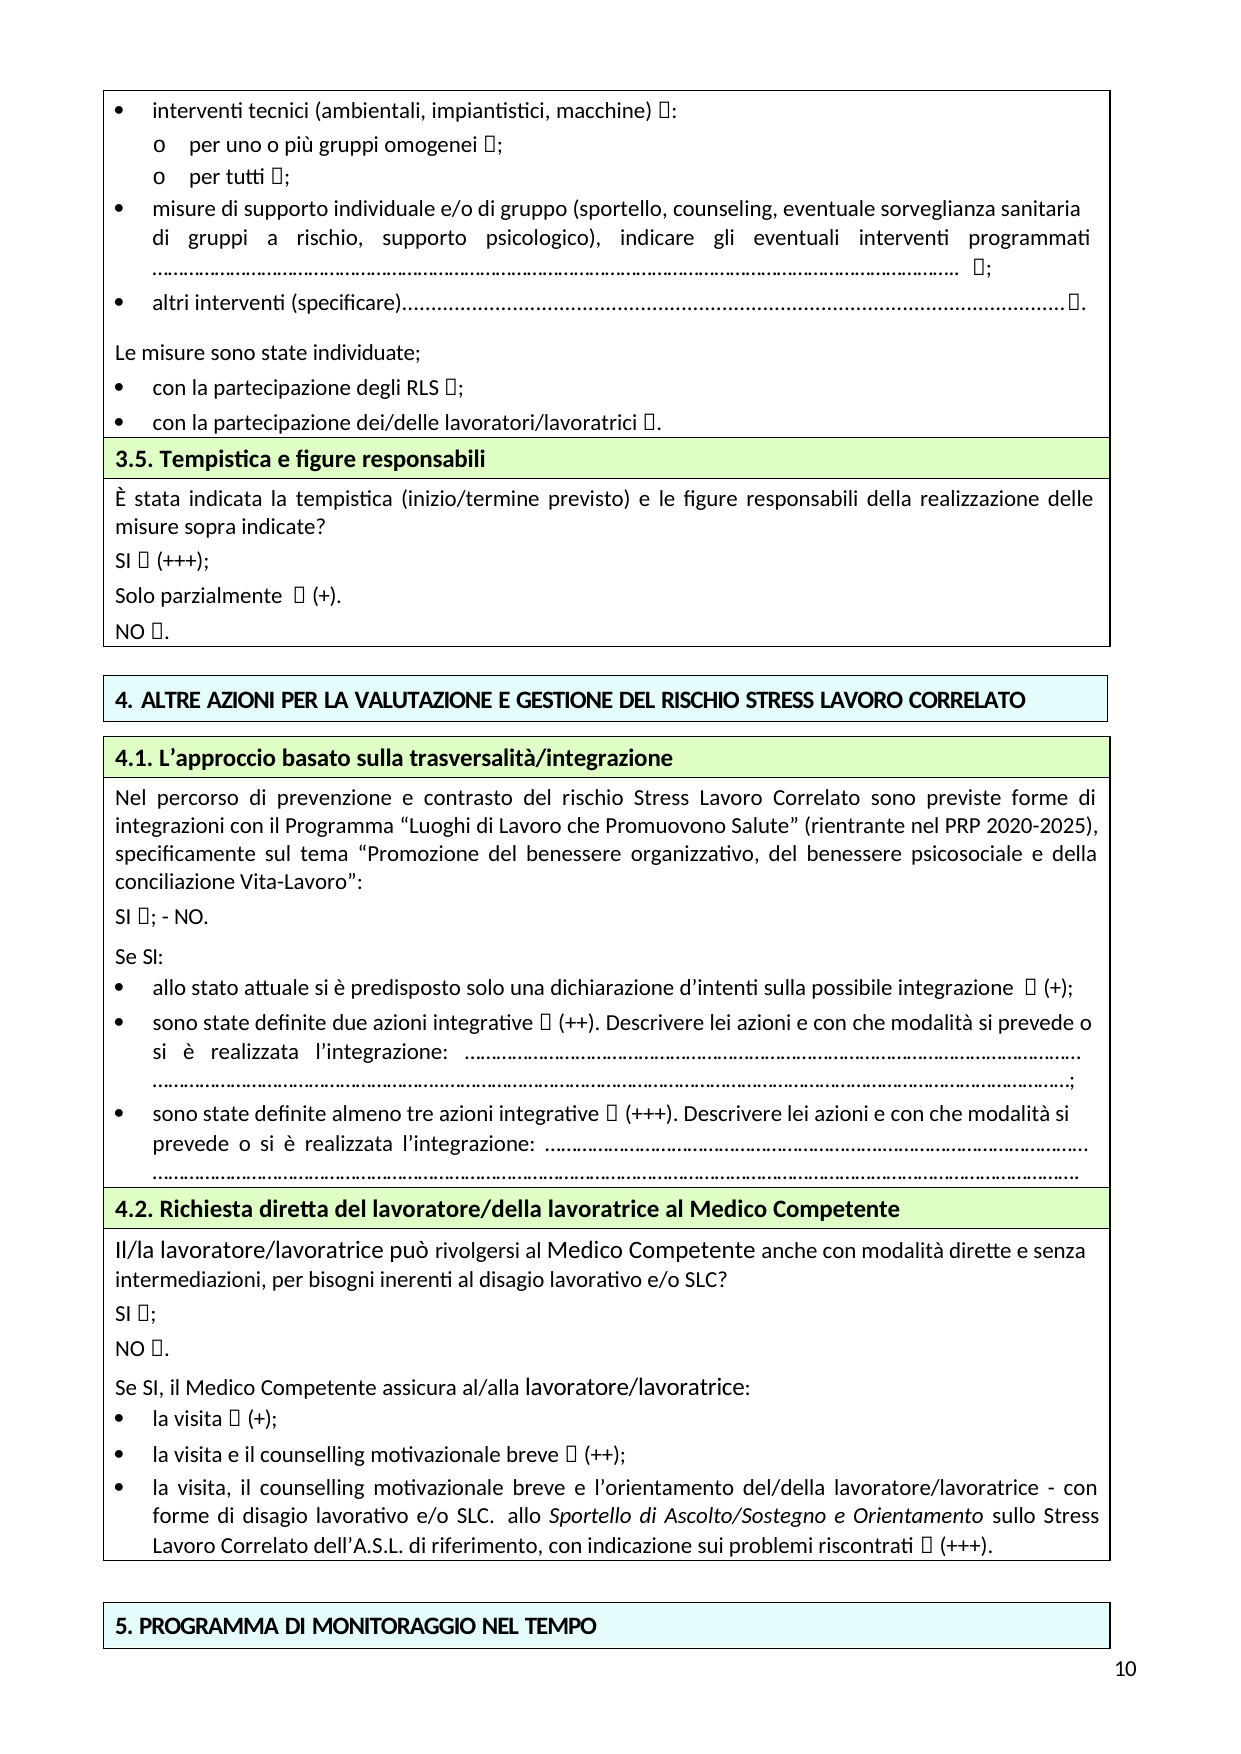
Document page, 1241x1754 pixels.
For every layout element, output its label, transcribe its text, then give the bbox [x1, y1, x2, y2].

table_cell 4.2. Richiesta diretta del lavoratore/della lavoratrice al Medico Competente [104, 1188, 1109, 1228]
table_header 4. ALTRE AZIONI PER LA VALUTAZIONE E GESTIONE DEL RISCHIO STRESS LAVORO CORRELATO [104, 676, 1107, 721]
table_cell Nel percorso di prevenzione e contrasto del rischio Stress Lavoro Correlato sono previste forme di integrazioni con il Programma “Luoghi di Lavoro che Promuovono Salute” (rientrante nel PRP 2020-2025), specificamente sul tema “Promozione del benessere organizzativo, del benessere psicosociale e della conciliazione Vita-Lavoro”: SI ; - NO. Se SI: allo stato attuale si è predisposto solo una dichiarazione d’intenti sulla possibile integrazione  (+); sono state definite due azioni integrative  (++). Descrivere lei azioni e con che modalità si prevede o si è realizzata l’integrazione: ……………………………………………………………………………………………………… ………………………………………………..…………………………………………………………………………………………………………; sono state definite almeno tre azioni integrative  (+++). Descrivere lei azioni e con che modalità si prevede o si è realizzata l’integrazione: ……………………………………………………….………………………………… ……………………………………………………………………………………………………………………………………………………………. [104, 778, 1109, 1187]
table_cell Il/la lavoratore/lavoratrice può rivolgersi al Medico Competente anche con modalità dirette e senza intermediazioni, per bisogni inerenti al disagio lavorativo e/o SLC? SI ; NO . Se SI, il Medico Competente assicura al/alla lavoratore/lavoratrice: la visita  (+); la visita e il counselling motivazionale breve  (++); la visita, il counselling motivazionale breve e l’orientamento del/della lavoratore/lavoratrice - con forme di disagio lavorativo e/o SLC. allo Sportello di Ascolto/Sostegno e Orientamento sullo Stress Lavoro Correlato dell’A.S.L. di riferimento, con indicazione sui problemi riscontrati  (+++). [104, 1229, 1109, 1560]
table_cell È stata indicata la tempistica (inizio/termine previsto) e le figure responsabili della realizzazione delle misure sopra indicate? SI  (+++); Solo parzialmente  (+). NO . [104, 479, 1109, 646]
table_cell 3.5. Tempistica e figure responsabili [104, 438, 1109, 478]
table_header 5. PROGRAMMA DI MONITORAGGIO NEL TEMPO [104, 1603, 1109, 1647]
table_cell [104, 91, 1109, 437]
table_header 4.1. L’approccio basato sulla trasversalità/integrazione [104, 737, 1109, 777]
